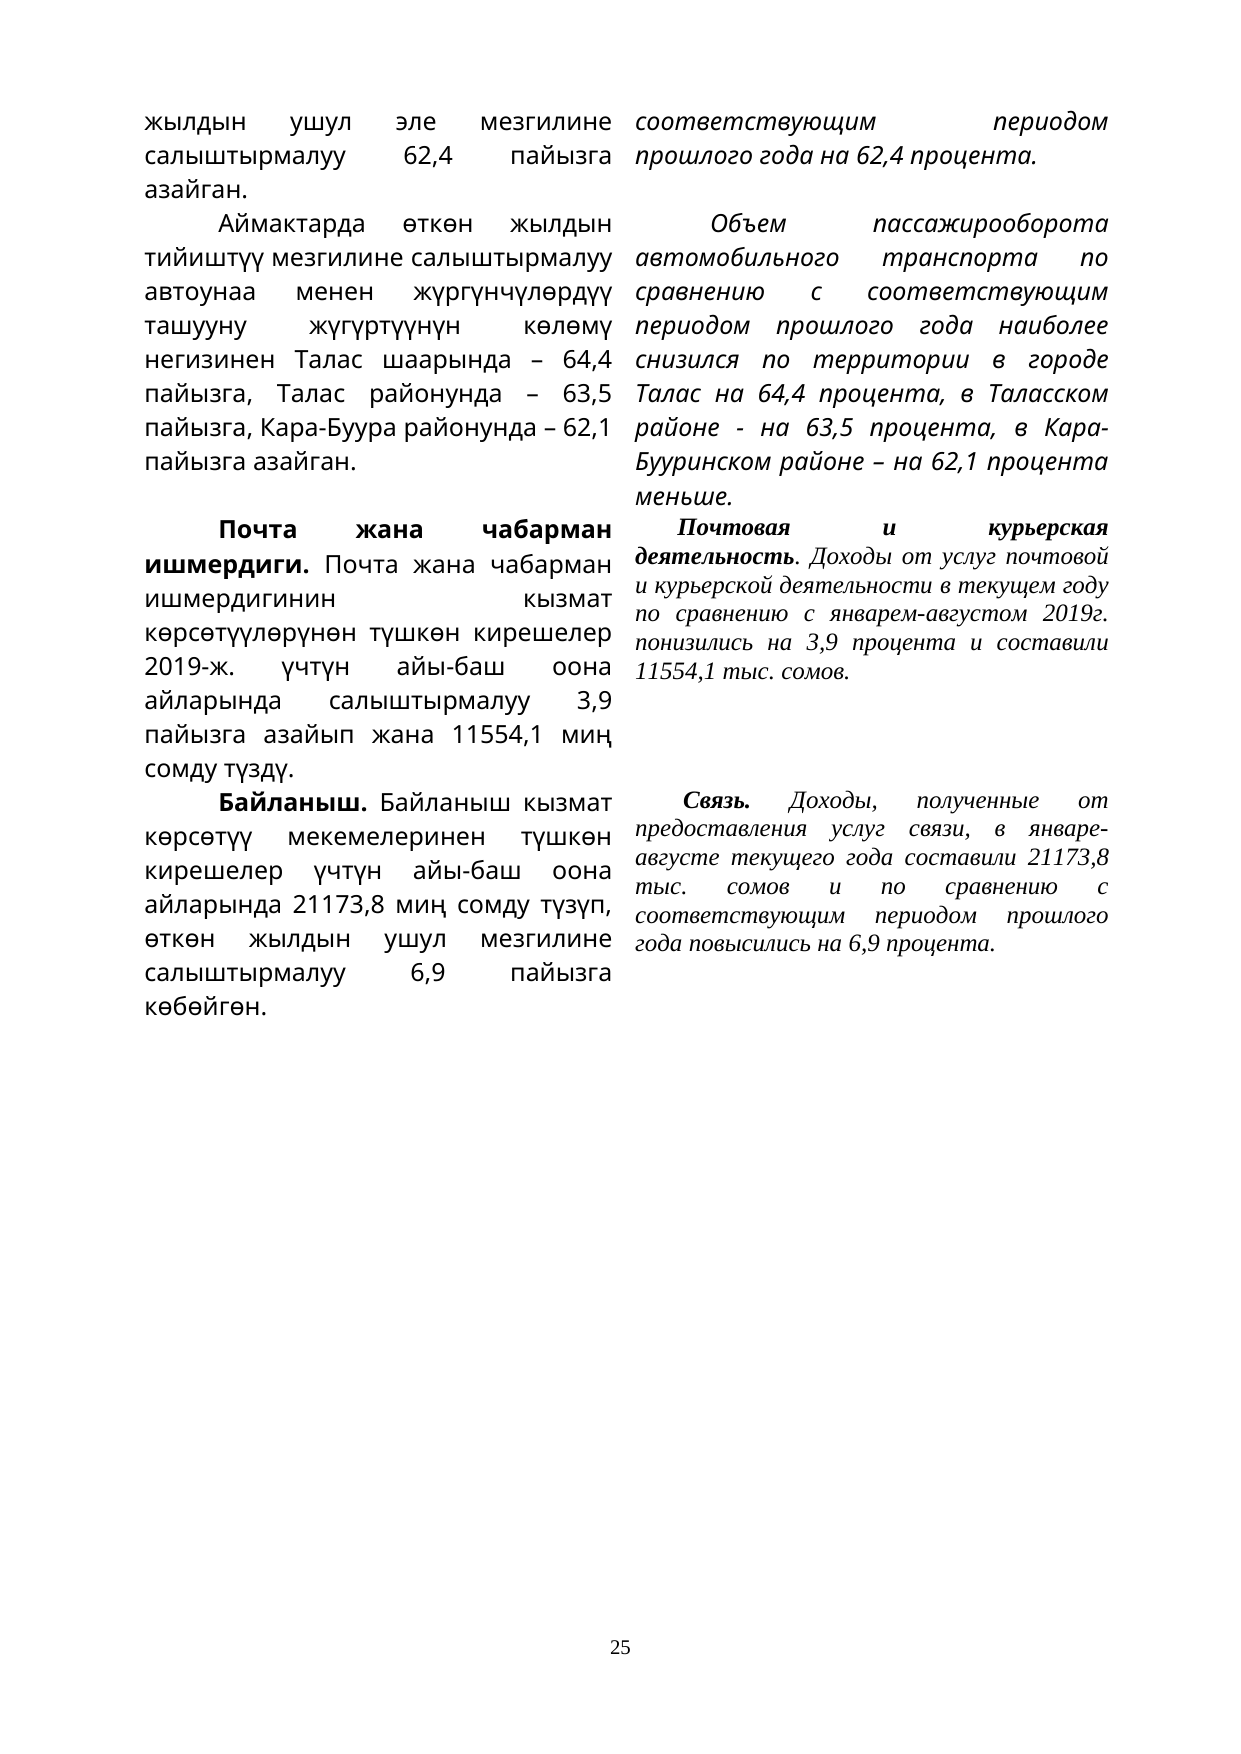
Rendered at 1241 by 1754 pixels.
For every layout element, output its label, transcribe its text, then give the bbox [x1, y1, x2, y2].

table_cell Почтовая и курьерская деятельность. Доходы от услуг почтовой и курьерской деятельности в текущем году по сравнению с январем-августом 2019г. понизились на 3,9 процента и составили 11554,1 тыс. сомов. [624, 512, 1120, 785]
table_cell Почта жана чабарман ишмердиги. Почта жана чабарман ишмердигинин кызмат көрсөтүүлөрүнөн түшкөн кирешелер 2019-ж. үчтүн айы-баш оона айларында салыштырмалуу 3,9 пайызга азайып жана 11554,1 миң сомду түздү. [133, 512, 624, 785]
table_cell Объем пассажирооборота автомобильного транспорта по сравнению с соответствующим периодом прошлого года наиболее снизился по территории в городе Талас на 64,4 процента, в Таласском районе - на 63,5 процента, в Кара-Бууринском районе – на 62,1 процента меньше. [624, 206, 1120, 512]
table_cell Связь. Доходы, полученные от предоставления услуг связи, в январе-августе текущего года составили 21173,8 тыс. сомов и по сравнению с соответствующим периодом прошлого года повысились на 6,9 процента. [624, 785, 1120, 1023]
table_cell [624, 104, 1120, 206]
table_cell Байланыш. Байланыш кызмат көрсөтүү мекемелеринен түшкөн кирешелер үчтүн айы-баш оона айларында 21173,8 миң сомду түзүп, өткөн жылдын ушул мезгилине салыштырмалуу 6,9 пайызга көбөйгөн. [133, 785, 624, 1023]
table_cell Аймактарда өткөн жылдын тийиштүү мезгилине салыштырмалуу автоунаа менен жүргүнчүлөрдүү ташууну жүгүртүүнүн көлөмү негизинен Талас шаарында – 64,4 пайызга, Талас районунда – 63,5 пайызга, Кара-Буура районунда – 62,1 пайызга азайган. [133, 206, 624, 512]
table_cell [133, 104, 624, 206]
